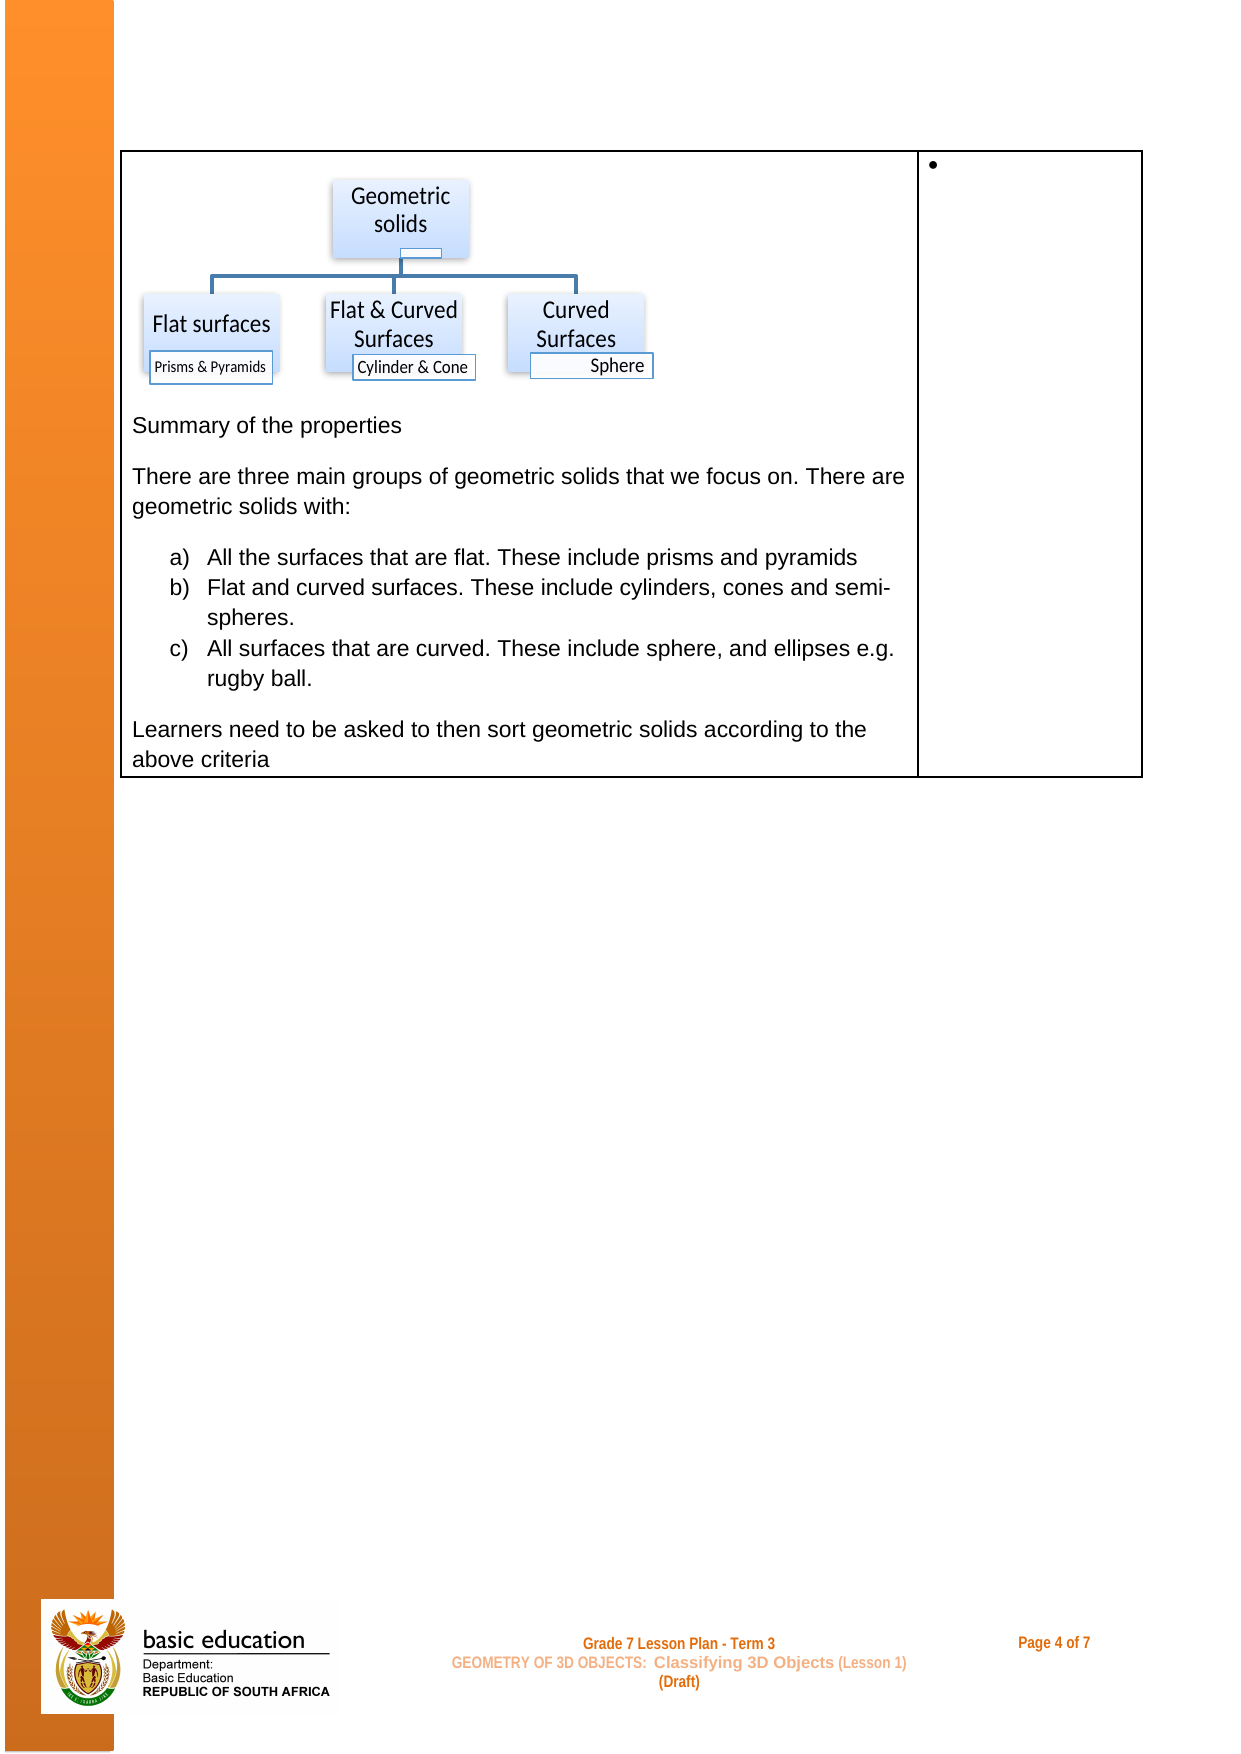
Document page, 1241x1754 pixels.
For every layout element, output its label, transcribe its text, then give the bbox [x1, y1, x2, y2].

table_cell Summary of the properties There are three main groups of geometric solids that we focus on. There are geometric solids with: All the surfaces that are flat. These include prisms and pyramids Flat and curved surfaces. These include cylinders, cones and semi-spheres. All surfaces that are curved. These include sphere, and ellipses e.g. rugby ball. Learners need to be asked to then sort geometric solids according to the above criteria [122, 152, 917, 776]
table_cell [919, 152, 1141, 776]
picture [41, 1599, 339, 1714]
